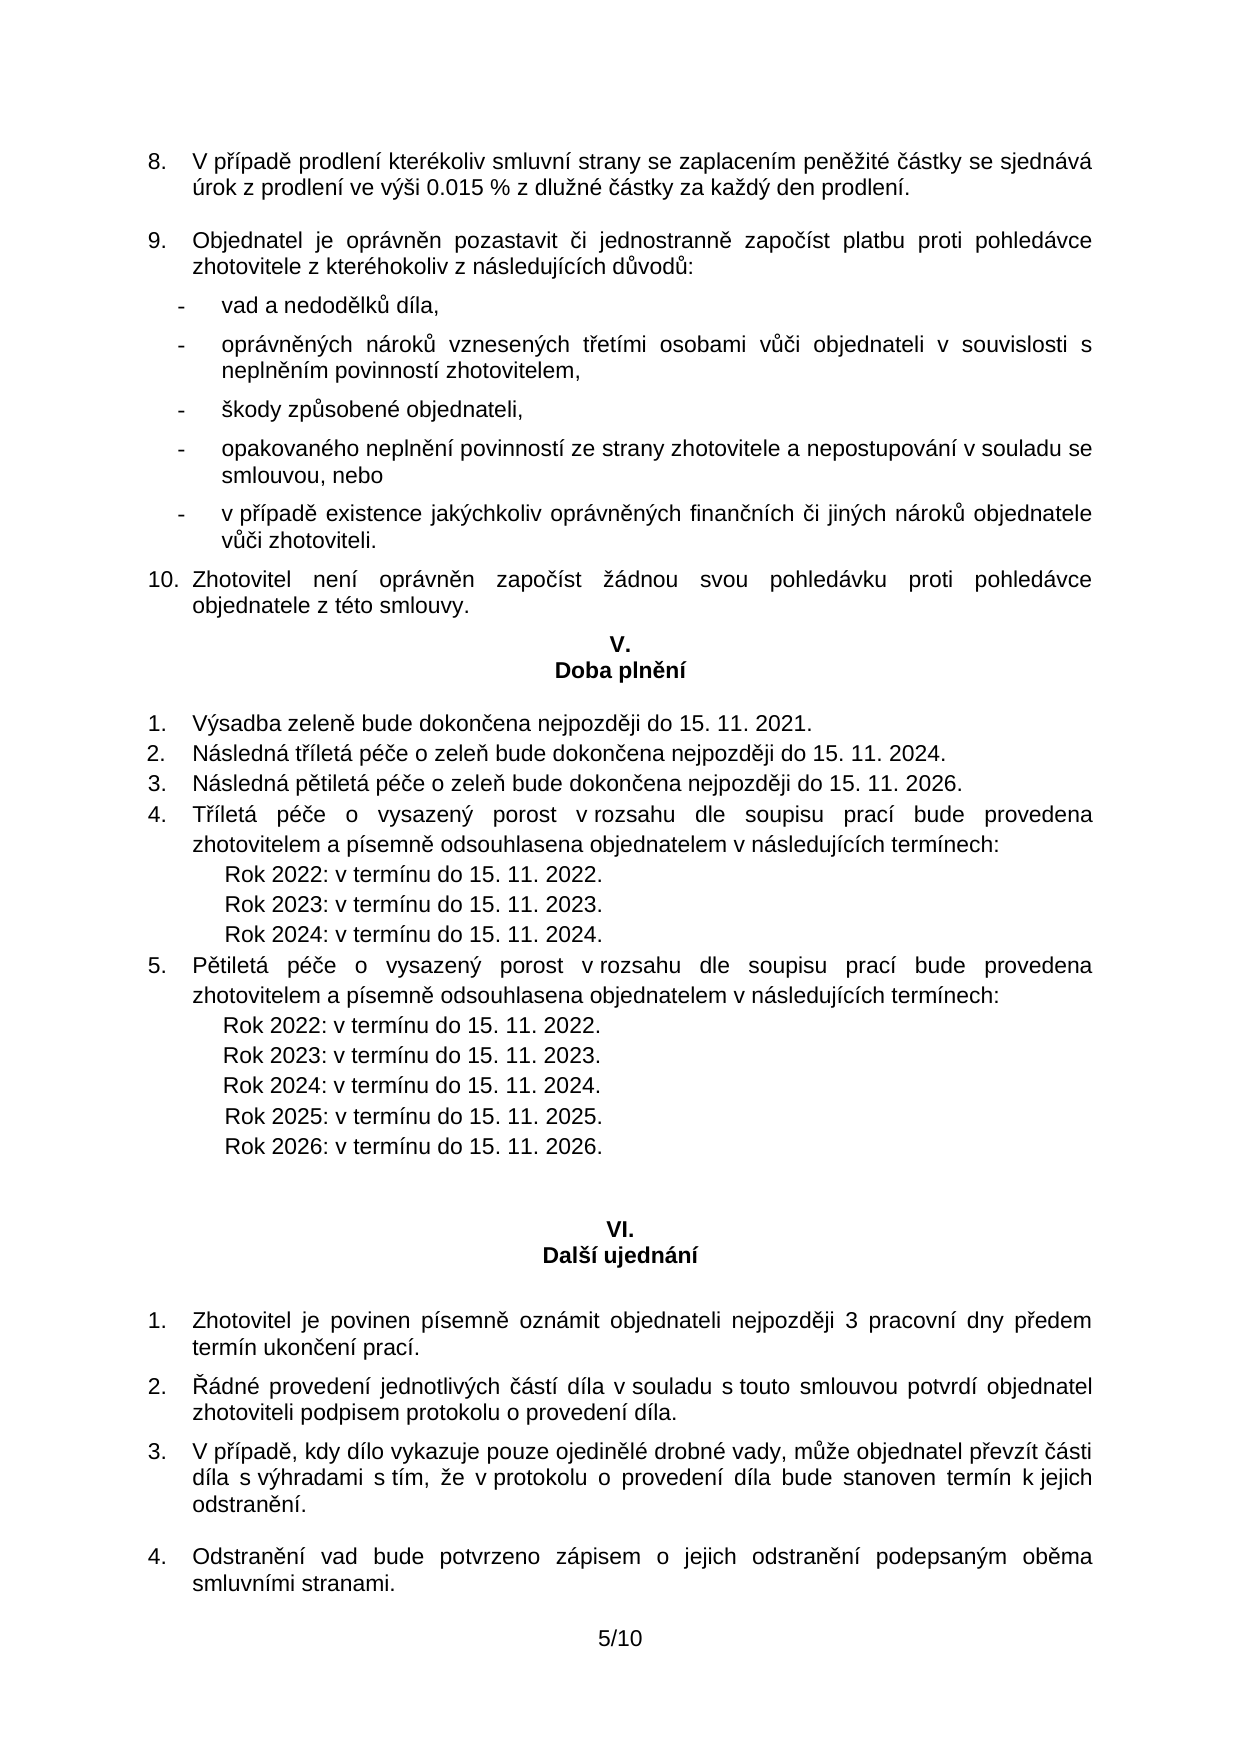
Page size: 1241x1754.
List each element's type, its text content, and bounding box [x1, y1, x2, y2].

list Objednatel je oprávněn pozastavit či jednostranně započíst platbu proti pohledávce zhotovitele z kteréhokoliv z následujících důvodů: [148, 227, 1093, 279]
list Rok 2023: v termínu do 15. 11. 2023. [223, 1042, 1093, 1069]
list Rok 2023: v termínu do 15. 11. 2023. [224, 891, 1093, 918]
text Další ujednání [148, 1242, 1093, 1268]
list v případě existence jakýchkoliv oprávněných finančních či jiných nároků objednatele vůči zhotoviteli. [177, 500, 1093, 553]
list Následná pětiletá péče o zeleň bude dokončena nejpozději do 15. 11. 2026. [148, 770, 1093, 797]
list Výsadba zeleně bude dokončena nejpozději do 15. 11. 2021. [148, 710, 1093, 736]
list Rok 2026: v termínu do 15. 11. 2026. [224, 1133, 1093, 1159]
list V případě, kdy dílo vykazuje pouze ojedinělé drobné vady, může objednatel převzít části díla s výhradami s tím, že v protokolu o provedení díla bude stanoven termín k jejich odstranění. [148, 1438, 1093, 1517]
list Rok 2025: v termínu do 15. 11. 2025. [224, 1103, 1093, 1129]
list Pětiletá péče o vysazený porost v rozsahu dle soupisu prací bude provedena zhotovitelem a písemně odsouhlasena objednatelem v následujících termínech: [148, 952, 1093, 1008]
list Odstranění vad bude potvrzeno zápisem o jejich odstranění podepsaným oběma smluvními stranami. [148, 1543, 1093, 1596]
list Rok 2022: v termínu do 15. 11. 2022. [224, 861, 1093, 887]
list Rok 2024: v termínu do 15. 11. 2024. [224, 921, 1093, 948]
list oprávněných nároků vznesených třetími osobami vůči objednateli v souvislosti s neplněním povinností zhotovitelem, [177, 331, 1093, 384]
list Tříletá péče o vysazený porost v rozsahu dle soupisu prací bude provedena zhotovitelem a písemně odsouhlasena objednatelem v následujících termínech: [148, 801, 1093, 857]
list Zhotovitel není oprávněn započíst žádnou svou pohledávku proti pohledávce objednatele z této smlouvy. [148, 566, 1093, 618]
list Rok 2024: v termínu do 15. 11. 2024. [223, 1072, 1093, 1099]
list V případě prodlení kterékoliv smluvní strany se zaplacením peněžité částky se sjednává úrok z prodlení ve výši 0.015 % z dlužné částky za každý den prodlení. [148, 148, 1093, 200]
list Řádné provedení jednotlivých částí díla v souladu s touto smlouvou potvrdí objednatel zhotoviteli podpisem protokolu o provedení díla. [148, 1373, 1093, 1425]
list Zhotovitel je povinen písemně oznámit objednateli nejpozději 3 pracovní dny předem termín ukončení prací. [148, 1307, 1093, 1360]
text V. [148, 631, 1093, 657]
list Následná tříletá péče o zeleň bude dokončena nejpozději do 15. 11. 2024. [146, 740, 1093, 767]
list škody způsobené objednateli, [177, 396, 1093, 423]
list vad a nedodělků díla, [177, 292, 1093, 318]
list opakovaného neplnění povinností ze strany zhotovitele a nepostupování v souladu se smlouvou, nebo [177, 435, 1093, 488]
text VI. [148, 1216, 1093, 1242]
text Doba plnění [148, 657, 1093, 684]
list Rok 2022: v termínu do 15. 11. 2022. [223, 1012, 1093, 1038]
